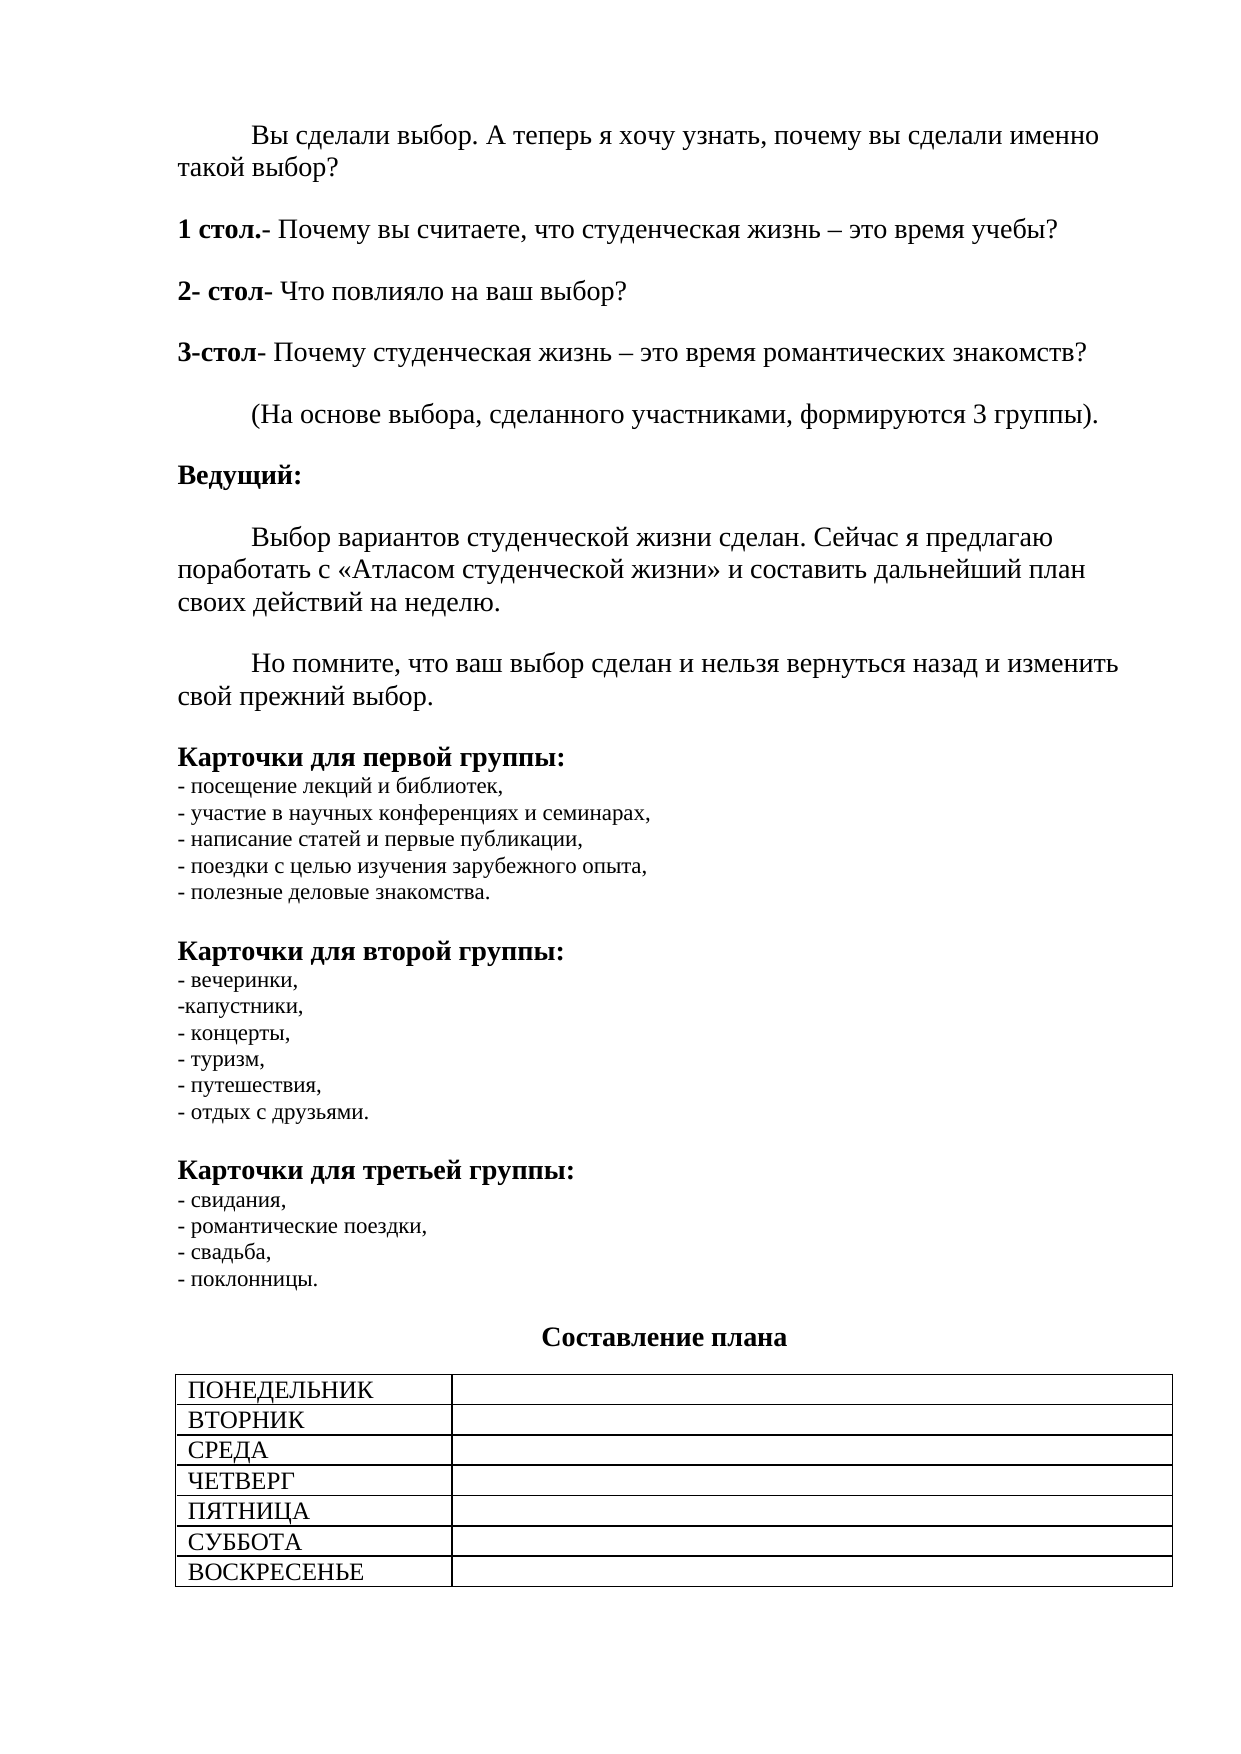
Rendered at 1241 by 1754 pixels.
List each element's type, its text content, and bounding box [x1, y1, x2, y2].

table_cell [453, 1496, 1172, 1525]
text - полезные деловые знакомства. [177, 878, 1152, 904]
text Карточки для третьей группы: [177, 1153, 1152, 1186]
table_header ПОНЕДЕЛЬНИК [176, 1375, 451, 1404]
text 2- стол- Что повлияло на ваш выбор? [177, 274, 1152, 306]
text 1 стол.- Почему вы считаете, что студенческая жизнь – это время учебы? [177, 212, 1152, 244]
table_cell [453, 1557, 1172, 1586]
text - свидания, [177, 1186, 1152, 1212]
text - участие в научных конференциях и семинарах, [177, 799, 1152, 825]
text Но помните, что ваш выбор сделан и нельзя вернуться назад и изменить свой прежний выбор. [177, 646, 1152, 711]
text - вечеринки, [177, 966, 1152, 992]
text Карточки для второй группы: [177, 933, 1152, 966]
text - поклонницы. [177, 1265, 1152, 1291]
table_cell [453, 1527, 1172, 1555]
table_cell [453, 1436, 1172, 1464]
text - путешествия, [177, 1071, 1152, 1098]
text (На основе выбора, сделанного участниками, формируются 3 группы). [177, 397, 1152, 429]
text Выбор вариантов студенческой жизни сделан. Сейчас я предлагаю поработать с «Атласом студенческой жизни» и составить дальнейший план своих действий на неделю. [177, 520, 1152, 617]
text - свадьба, [177, 1238, 1152, 1265]
table_cell [453, 1405, 1172, 1434]
text - поездки с целью изучения зарубежного опыта, [177, 852, 1152, 878]
text - романтические поездки, [177, 1212, 1152, 1238]
table_cell ЧЕТВЕРГ [176, 1465, 451, 1495]
table_cell ПЯТНИЦА [176, 1496, 451, 1525]
text Вы сделали выбор. А теперь я хочу узнать, почему вы сделали именно такой выбор? [177, 118, 1152, 183]
text - концерты, [177, 1019, 1152, 1045]
text Составление плана [177, 1320, 1152, 1353]
text - написание статей и первые публикации, [177, 825, 1152, 852]
text Ведущий: [177, 458, 1152, 491]
table_cell СРЕДА [176, 1435, 451, 1464]
table_cell СУББОТА [176, 1526, 451, 1555]
table_cell [453, 1466, 1172, 1495]
text - туризм, [177, 1045, 1152, 1071]
text -капустники, [177, 992, 1152, 1019]
table_header [453, 1375, 1172, 1404]
table_cell ВОСКРЕСЕНЬЕ [176, 1556, 451, 1586]
text - посещение лекций и библиотек, [177, 773, 1152, 799]
text 3-стол- Почему студенческая жизнь – это время романтических знакомств? [177, 335, 1152, 368]
text - отдых с друзьями. [177, 1098, 1152, 1124]
table_cell ВТОРНИК [176, 1405, 451, 1434]
text Карточки для первой группы: [177, 740, 1152, 773]
